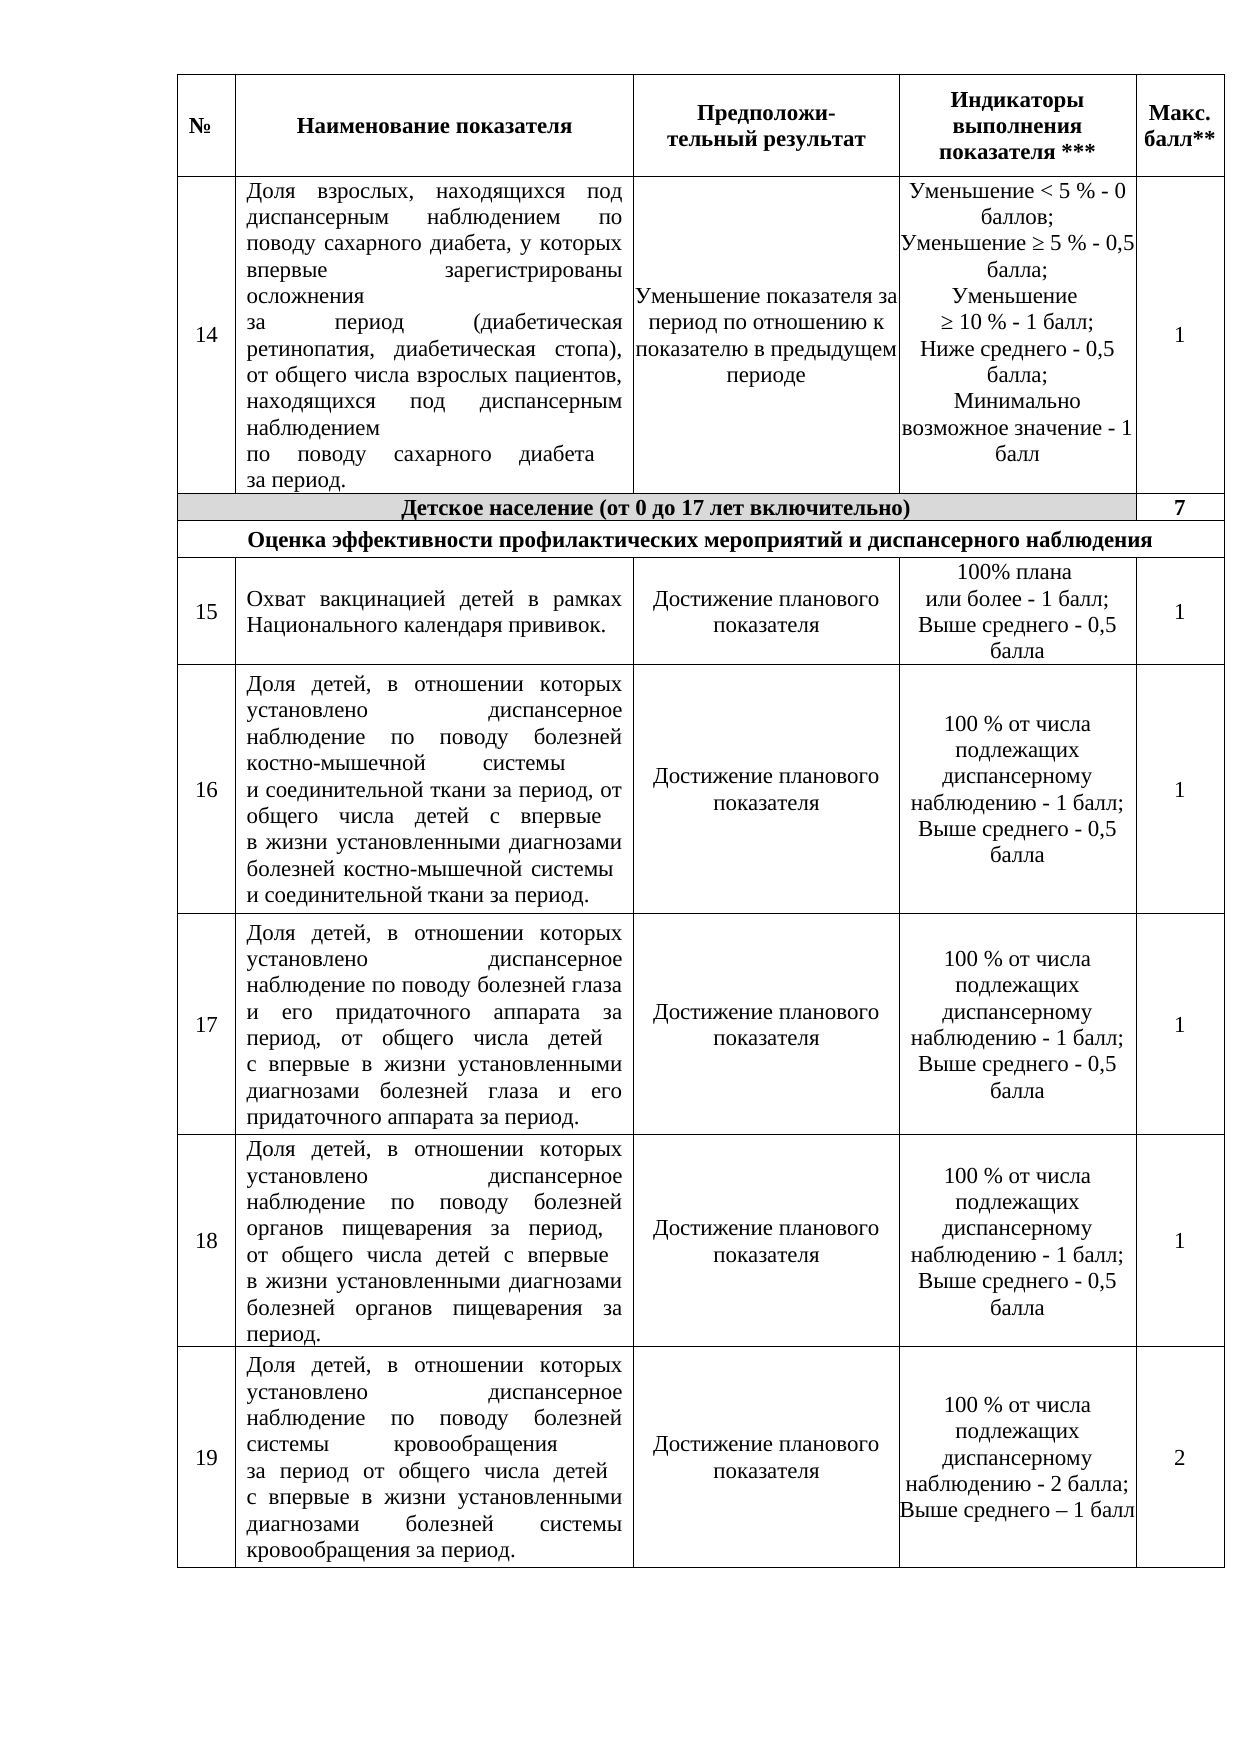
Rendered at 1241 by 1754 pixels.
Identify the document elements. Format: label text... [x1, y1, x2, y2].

table_cell 100 % от числа подлежащих диспансерному наблюдению - 1 балл; Выше среднего - 0,5 балла [900, 914, 1136, 1134]
table_header Индикаторы выполнения показателя *** [900, 75, 1136, 176]
table_cell Достижение планового показателя [634, 665, 899, 913]
table_cell 14 [178, 177, 235, 493]
table_cell Достижение планового показателя [634, 558, 899, 664]
table_cell Оценка эффективности профилактических мероприятий и диспансерного наблюдения [178, 521, 1224, 557]
table_header Макс. балл** [1137, 75, 1224, 176]
table_cell 100 % от числа подлежащих диспансерному наблюдению - 1 балл; Выше среднего - 0,5 балла [900, 1135, 1136, 1346]
table_header № [178, 75, 235, 176]
table_cell Доля взрослых, находящихся под диспансерным наблюдением по поводу сахарного диабета, у которых впервые зарегистрированы осложнения за период (диабетическая ретинопатия, диабетическая стопа), от общего числа взрослых пациентов, находящихся под диспансерным наблюдением по поводу сахарного диабета за период. [236, 177, 633, 493]
table_cell 15 [178, 558, 235, 664]
table_cell 7 [1137, 494, 1224, 520]
table_cell 17 [178, 914, 235, 1134]
table_cell 1 [1137, 665, 1224, 913]
table_cell 100 % от числа подлежащих диспансерному наблюдению - 1 балл; Выше среднего - 0,5 балла [900, 665, 1136, 913]
table_cell 1 [1137, 177, 1224, 493]
table_cell Доля детей, в отношении которых установлено диспансерное наблюдение по поводу болезней органов пищеварения за период, от общего числа детей с впервые в жизни установленными диагнозами болезней органов пищеварения за период. [236, 1135, 633, 1346]
table_cell Доля детей, в отношении которых установлено диспансерное наблюдение по поводу болезней глаза и его придаточного аппарата за период, от общего числа детей с впервые в жизни установленными диагнозами болезней глаза и его придаточного аппарата за период. [236, 914, 633, 1134]
table_cell 16 [178, 665, 235, 913]
table_cell Доля детей, в отношении которых установлено диспансерное наблюдение по поводу болезней костно-мышечной системы и соединительной ткани за период, от общего числа детей с впервые в жизни установленными диагнозами болезней костно-мышечной системы и соединительной ткани за период. [236, 665, 633, 913]
table_header Предположи- тельный результат [634, 75, 899, 176]
table_cell 1 [1137, 914, 1224, 1134]
table_cell Достижение планового показателя [634, 914, 899, 1134]
table_cell Достижение планового показателя [634, 1135, 899, 1346]
table_cell 100 % от числа подлежащих диспансерному наблюдению - 2 балла; Выше среднего – 1 балл [900, 1347, 1136, 1567]
table_cell 1 [1137, 1135, 1224, 1346]
table_cell 1 [1137, 558, 1224, 664]
table_cell Достижение планового показателя [634, 1347, 899, 1567]
table_header Наименование показателя [236, 75, 633, 176]
table_cell 19 [178, 1347, 235, 1567]
table_cell 100% плана или более - 1 балл; Выше среднего - 0,5 балла [900, 558, 1136, 664]
table_cell 18 [178, 1135, 235, 1346]
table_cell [634, 177, 899, 493]
table_cell Охват вакцинацией детей в рамках Национального календаря прививок. [236, 558, 633, 664]
table_cell Детское население (от 0 до 17 лет включительно) [178, 494, 1136, 520]
table_cell 2 [1137, 1347, 1224, 1567]
table_cell Доля детей, в отношении которых установлено диспансерное наблюдение по поводу болезней системы кровообращения за период от общего числа детей с впервые в жизни установленными диагнозами болезней системы кровообращения за период. [236, 1347, 633, 1567]
